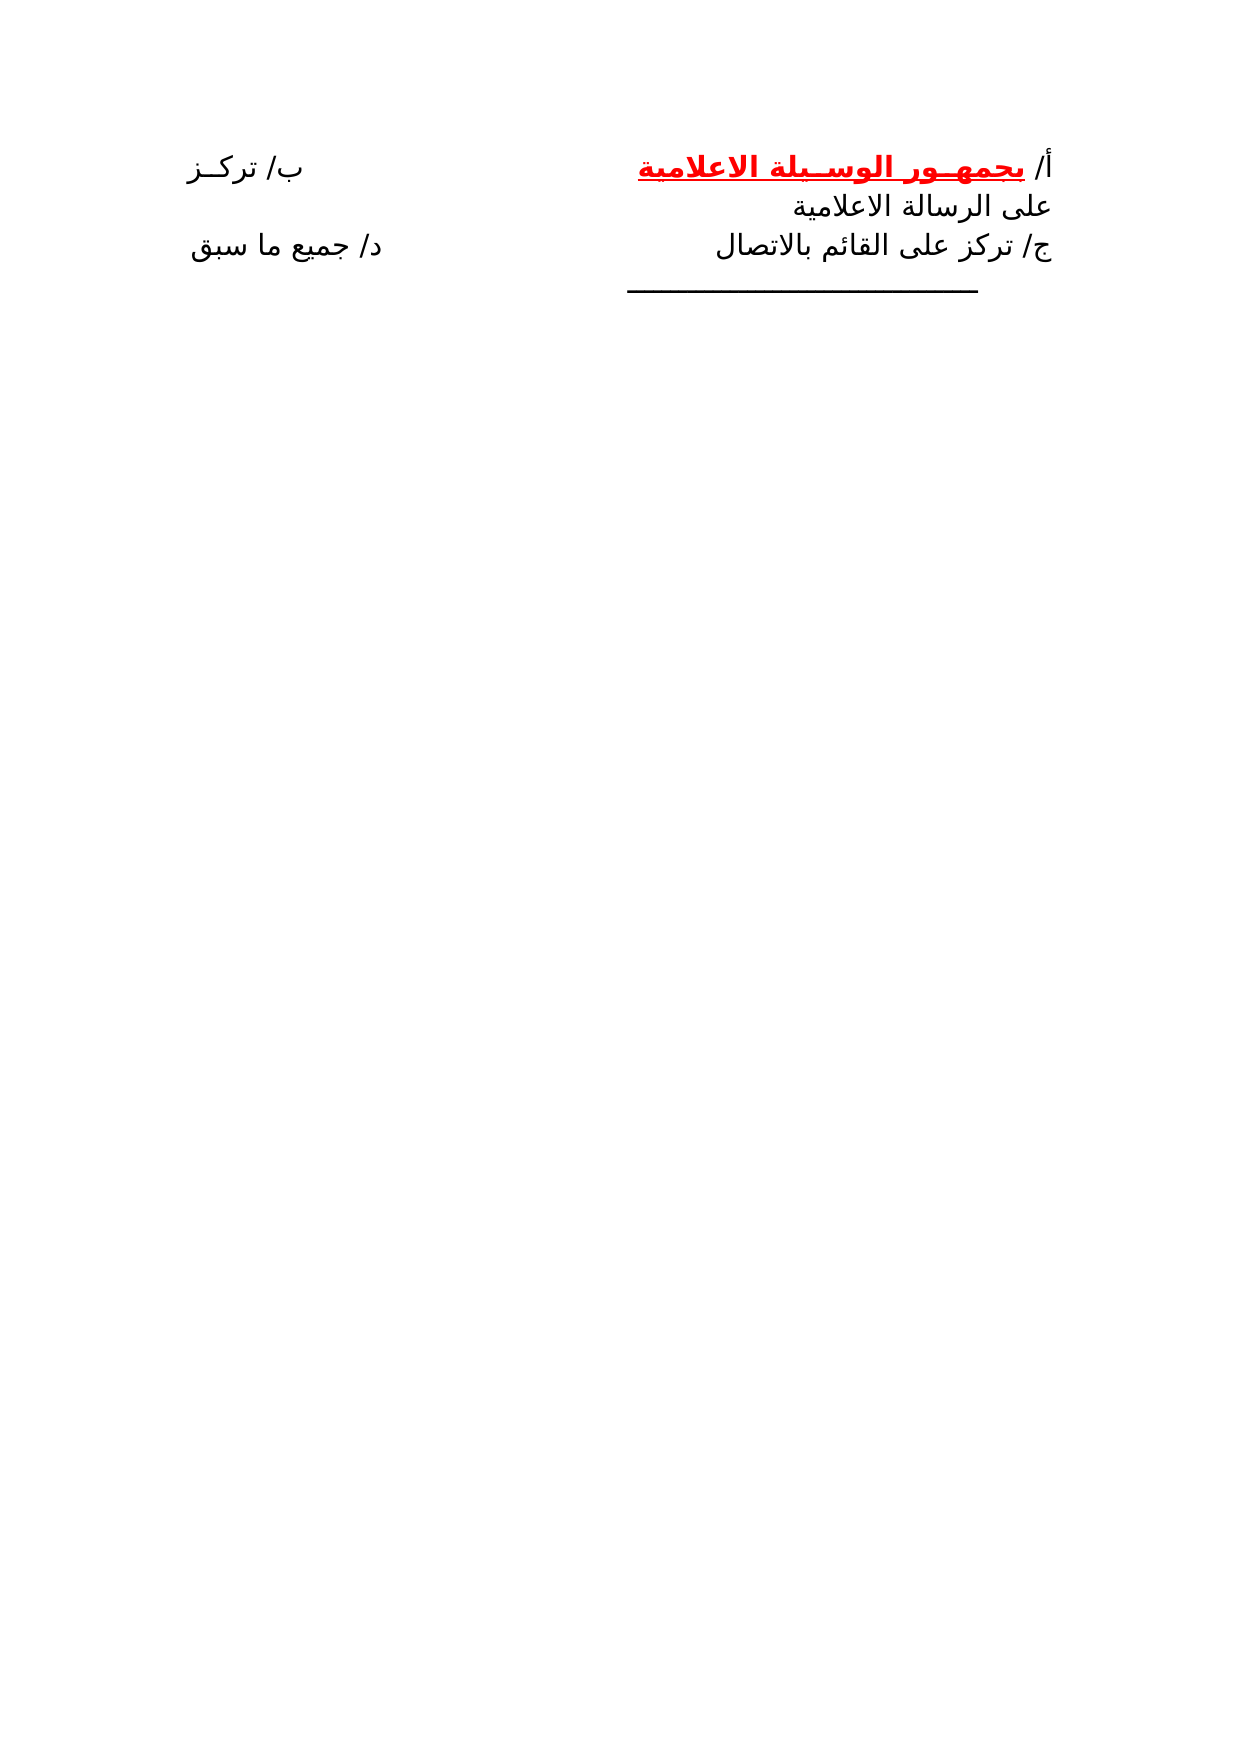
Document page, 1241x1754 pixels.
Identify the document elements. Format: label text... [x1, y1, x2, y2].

text ج/ تركز على القائم بالاتصال د/ جميع ما سبق [187, 228, 1053, 262]
list ـــــــــــــــــــــــــــــــــــــــــ [187, 267, 978, 301]
text أ/ بجمهور الوسيلة الاعلامية ب/ تركز على الرسالة الاعلامية [187, 150, 1053, 223]
